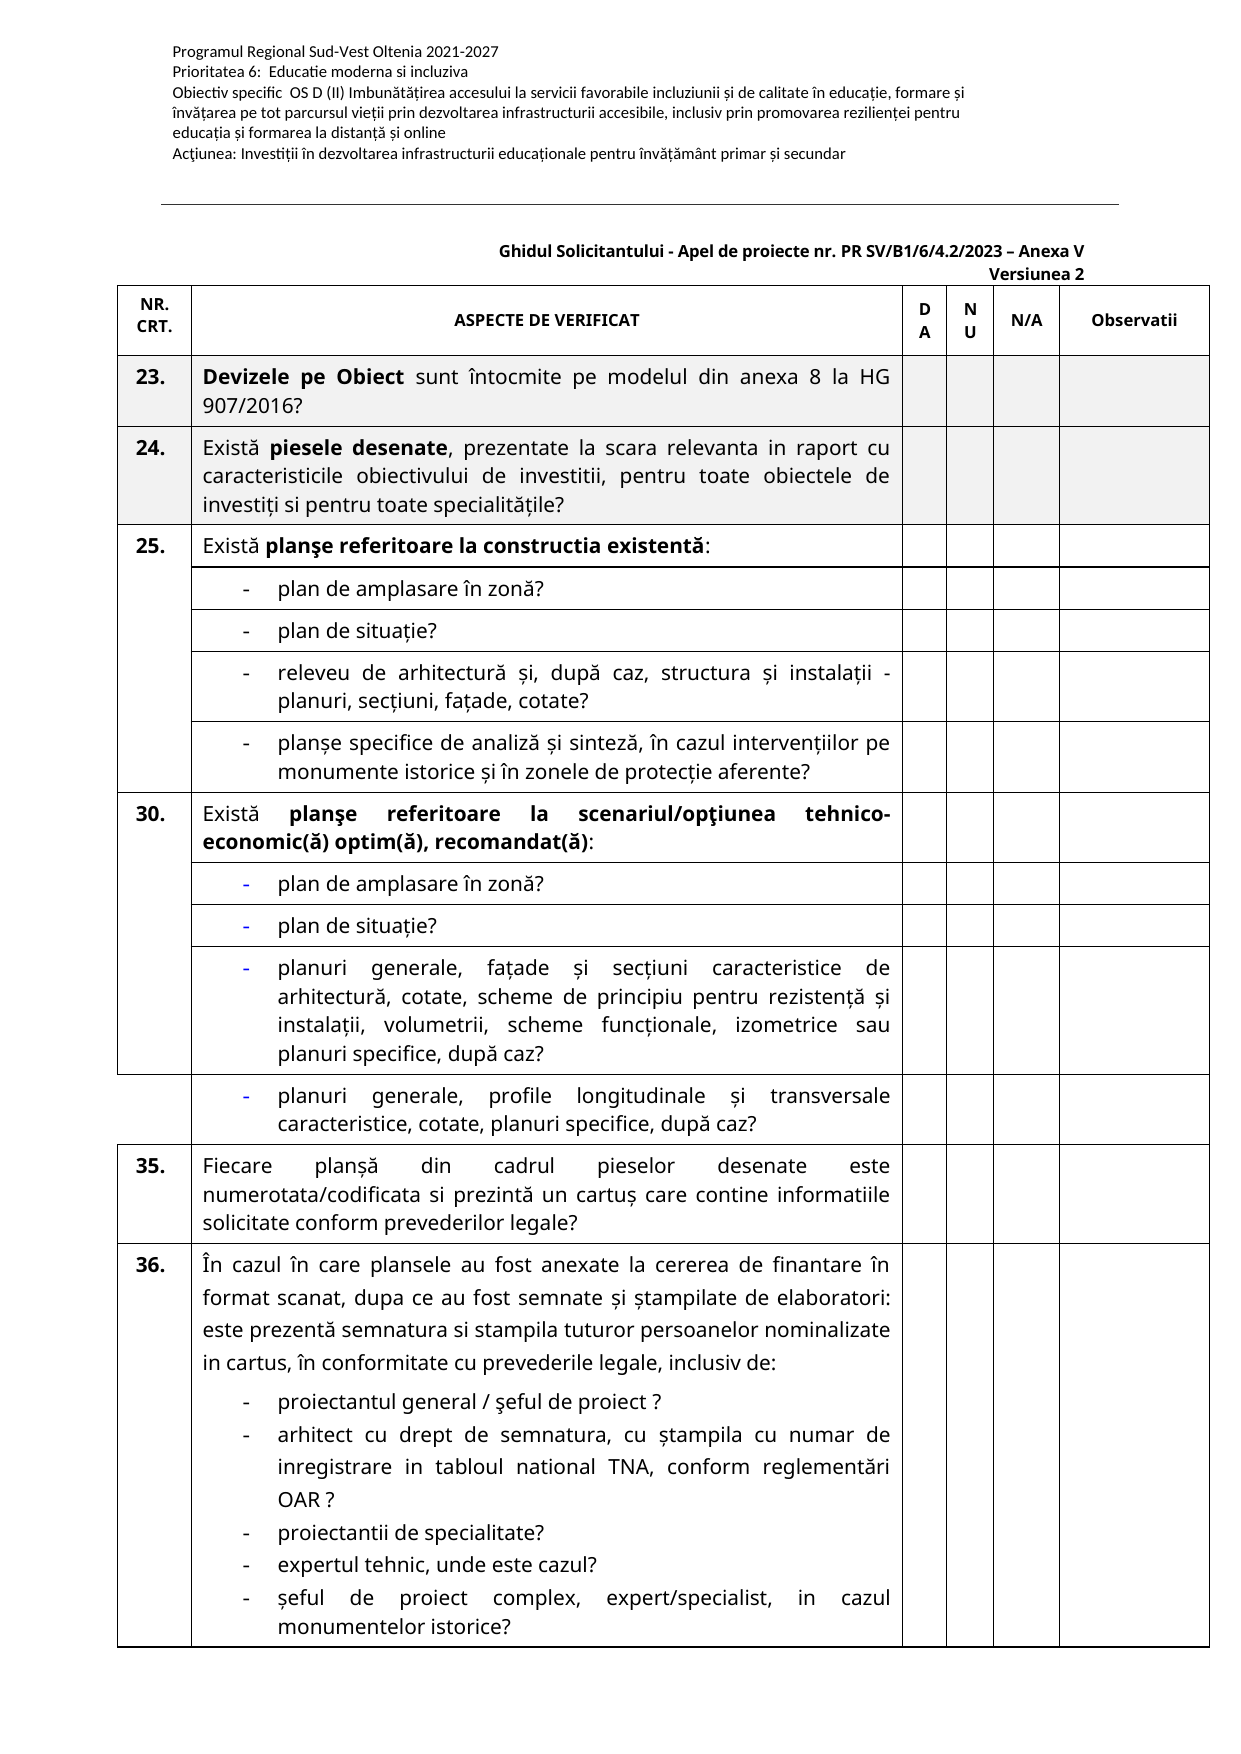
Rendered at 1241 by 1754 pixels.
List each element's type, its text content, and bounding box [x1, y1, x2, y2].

table_cell [947, 1145, 993, 1243]
table_cell [903, 1075, 946, 1144]
table_cell plan de situaţie? [192, 610, 902, 651]
table_cell [947, 427, 993, 524]
table_cell [994, 568, 1059, 608]
table_cell [994, 947, 1059, 1073]
table_cell [947, 722, 993, 792]
table_cell [1060, 793, 1209, 862]
table_header N/A [994, 286, 1059, 355]
table_cell [947, 652, 993, 721]
table_header DA [903, 286, 946, 355]
table_cell [903, 947, 946, 1073]
table_cell [947, 905, 993, 946]
table_cell planuri generale, profile longitudinale şi transversale caracteristice, cotate, planuri specifice, după caz? [192, 1075, 902, 1144]
table_cell [1060, 722, 1209, 792]
table_cell [994, 863, 1059, 904]
table_cell [947, 793, 993, 862]
table_cell [994, 1145, 1059, 1243]
table_cell plan de amplasare în zonă? [192, 863, 902, 904]
table_cell [903, 427, 946, 524]
table_cell Există piesele desenate, prezentate la scara relevanta in raport cu caracteristicile obiectivului de investitii, pentru toate obiectele de investiți si pentru toate specialitățile? [192, 427, 902, 524]
table_cell [947, 610, 993, 651]
table_cell [118, 427, 191, 524]
table_cell planuri generale, faţade şi secţiuni caracteristice de arhitectură, cotate, scheme de principiu pentru rezistenţă şi instalaţii, volumetrii, scheme funcţionale, izometrice sau planuri specifice, după caz? [192, 947, 902, 1073]
table_cell plan de situaţie? [192, 905, 902, 946]
table_cell [947, 863, 993, 904]
table_cell [994, 722, 1059, 792]
table_header Observatii [1060, 286, 1209, 355]
table_cell [118, 1145, 191, 1243]
table_cell [1060, 905, 1209, 946]
table_cell [1060, 427, 1209, 524]
table_cell [994, 905, 1059, 946]
table_cell planşe specifice de analiză şi sinteză, în cazul intervenţiilor pe monumente istorice şi în zonele de protecţie aferente? [192, 722, 902, 792]
table_cell [1060, 652, 1209, 721]
table_cell [994, 427, 1059, 524]
table_cell [903, 610, 946, 651]
table_cell [118, 1244, 191, 1646]
table_cell [994, 525, 1059, 566]
table_cell [903, 525, 946, 566]
table_cell plan de amplasare în zonă? [192, 568, 902, 608]
table_cell [903, 793, 946, 862]
table_cell [118, 356, 191, 426]
table_cell [1060, 568, 1209, 608]
table_cell [1060, 356, 1209, 426]
table_cell [903, 863, 946, 904]
table_cell [994, 793, 1059, 862]
table_cell [903, 905, 946, 946]
table_cell [1060, 1145, 1209, 1243]
table_cell [1060, 1244, 1209, 1646]
table_cell [994, 652, 1059, 721]
table_cell [994, 1075, 1059, 1144]
table_cell [903, 1244, 946, 1646]
table_cell [947, 1244, 993, 1646]
table_cell [1060, 1075, 1209, 1144]
table_cell [994, 1244, 1059, 1646]
table_cell [947, 568, 993, 608]
table_cell Devizele pe Obiect sunt întocmite pe modelul din anexa 8 la HG 907/2016? [192, 356, 902, 426]
table_cell [1060, 610, 1209, 651]
table_cell Fiecare planşă din cadrul pieselor desenate este numerotata/codificata si prezintă un cartuş care contine informatiile solicitate conform prevederilor legale? [192, 1145, 902, 1243]
table_cell În cazul în care plansele au fost anexate la cererea de finantare în format scanat, dupa ce au fost semnate și ștampilate de elaboratori: este prezentă semnatura si stampila tuturor persoanelor nominalizate in cartus, în conformitate cu prevederile legale, inclusiv de: proiectantul general / şeful de proiect ? arhitect cu drept de semnatura, cu ștampila cu numar de inregistrare in tabloul national TNA, conform reglementări OAR ? proiectantii de specialitate? expertul tehnic, unde este cazul? șeful de proiect complex, expert/specialist, in cazul monumentelor istorice? [192, 1244, 902, 1646]
table_cell [903, 652, 946, 721]
table_cell [903, 1145, 946, 1243]
table_cell [118, 525, 191, 792]
table_cell [947, 525, 993, 566]
table_cell [947, 947, 993, 1073]
table_cell [903, 356, 946, 426]
table_header NU [947, 286, 993, 355]
table_cell [947, 356, 993, 426]
table_cell [118, 793, 191, 1073]
table_cell [994, 356, 1059, 426]
table_cell Există planşe referitoare la constructia existentă: [192, 525, 902, 566]
table_cell [903, 568, 946, 608]
table_cell [947, 1075, 993, 1144]
table_cell releveu de arhitectură şi, după caz, structura şi instalaţii - planuri, secţiuni, faţade, cotate? [192, 652, 902, 721]
table_cell [1060, 525, 1209, 566]
table_cell [1060, 863, 1209, 904]
table_header NR. CRT. [118, 286, 191, 355]
table_header ASPECTE DE VERIFICAT [192, 286, 902, 355]
table_cell [994, 610, 1059, 651]
table_cell [1060, 947, 1209, 1073]
table_cell [903, 722, 946, 792]
table_cell Există planşe referitoare la scenariul/opţiunea tehnico-economic(ă) optim(ă), recomandat(ă): [192, 793, 902, 862]
